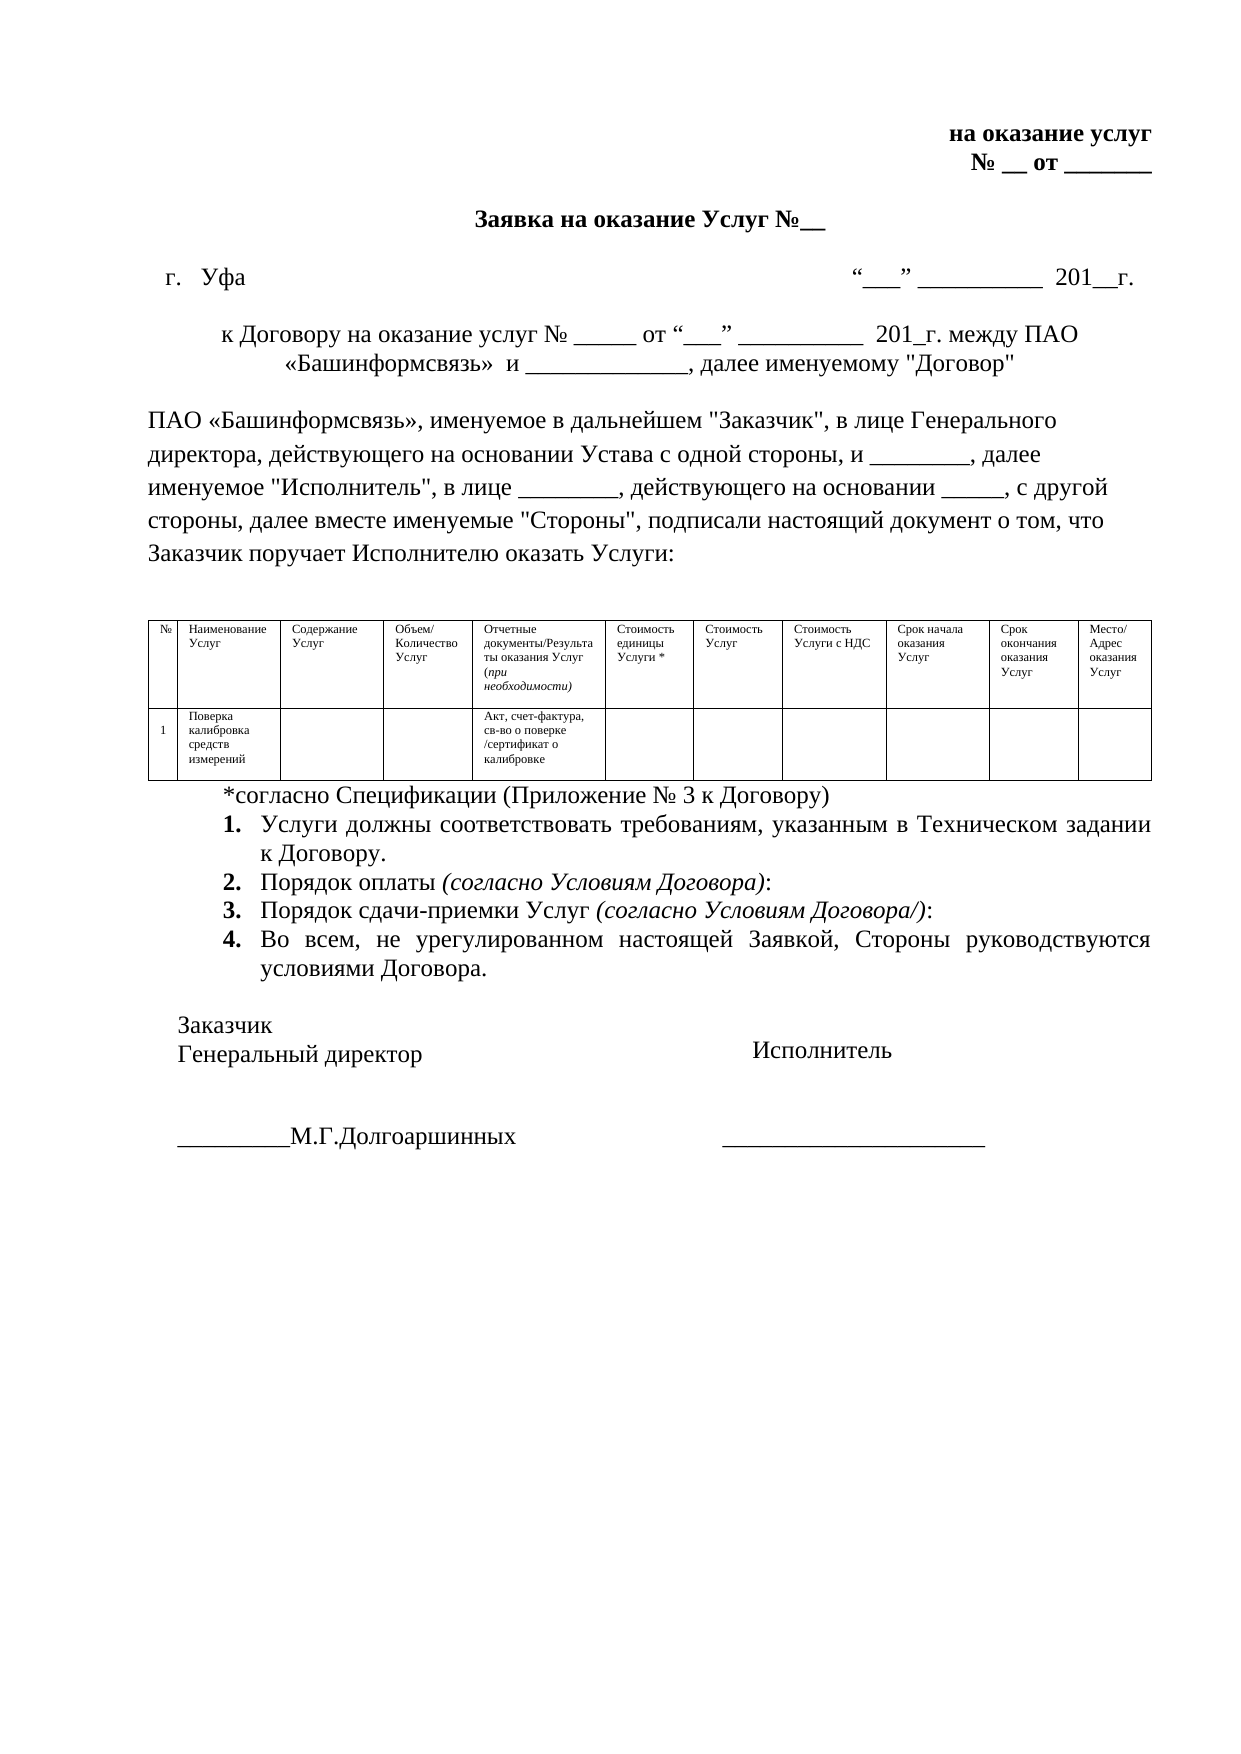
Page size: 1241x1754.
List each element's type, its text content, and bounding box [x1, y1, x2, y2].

text на оказание услуг [148, 118, 1152, 147]
table_header Отчетные документы/Результаты оказания Услуг (при необходимости) [473, 621, 605, 707]
text г. Уфа “___” __________ 201__г. [148, 262, 1152, 291]
table_header Срок начала оказания Услуг [887, 621, 989, 707]
table_cell [1079, 709, 1151, 779]
table_header Наименование Услуг [178, 621, 280, 707]
table_header № [149, 621, 177, 707]
text к Договору на оказание услуг № _____ от “___” __________ 201_г. между ПАО «Башинформсвязь» и _____________, далее именуемому "Договор" [148, 319, 1152, 377]
table_header Стоимость единицы Услуги * [606, 621, 693, 707]
table_header Место/ Адрес оказания Услуг [1079, 621, 1151, 707]
table_header Объем/Количество Услуг [384, 621, 472, 707]
table_cell [606, 709, 693, 779]
table_header Стоимость Услуг [694, 621, 782, 707]
table_cell [887, 709, 989, 779]
text Заявка на оказание Услуг №__ [148, 204, 1152, 233]
text № __ от _______ [148, 147, 1152, 176]
table_cell [281, 709, 383, 779]
list Во всем, не урегулированном настоящей Заявкой, Стороны руководствуются условиями Договора. [223, 924, 1152, 982]
table_header Заказчик Генеральный директор [148, 982, 693, 1121]
table_cell _________М.Г.Долгоаршинных [148, 1121, 693, 1265]
table_cell Акт, счет-фактура, св-во о поверке /сертификат о калибровке [473, 709, 605, 779]
table_cell [783, 709, 886, 779]
list Порядок оплаты (согласно Условиям Договора): [223, 867, 1152, 896]
table_cell [694, 709, 782, 779]
text ПАО «Башинформсвязь», именуемое в дальнейшем "Заказчик", в лице Генерального директора, действующего на основании Устава с одной стороны, и ________, далее именуемое "Исполнитель", в лице ________, действующего на основании _____, с другой стороны, далее вместе именуемые "Стороны", подписали настоящий документ о том, что Заказчик поручает Исполнителю оказать Услуги: [148, 406, 1152, 566]
table_cell 1 [149, 709, 177, 779]
table_cell [990, 709, 1078, 779]
table_cell Поверка калибровка средств измерений [178, 709, 280, 779]
text *согласно Спецификации (Приложение № 3 к Договору) [223, 781, 1152, 809]
table_header [693, 982, 1227, 1121]
table_header Содержание Услуг [281, 621, 383, 707]
table_cell [384, 709, 472, 779]
table_header Стоимость Услуги с НДС [783, 621, 886, 707]
list Порядок сдачи-приемки Услуг (согласно Условиям Договора/): [223, 896, 1152, 924]
table_header Срок окончания оказания Услуг [990, 621, 1078, 707]
table_cell _____________________ [693, 1121, 1227, 1265]
list Услуги должны соответствовать требованиям, указанным в Техническом задании к Договору. [223, 809, 1152, 867]
